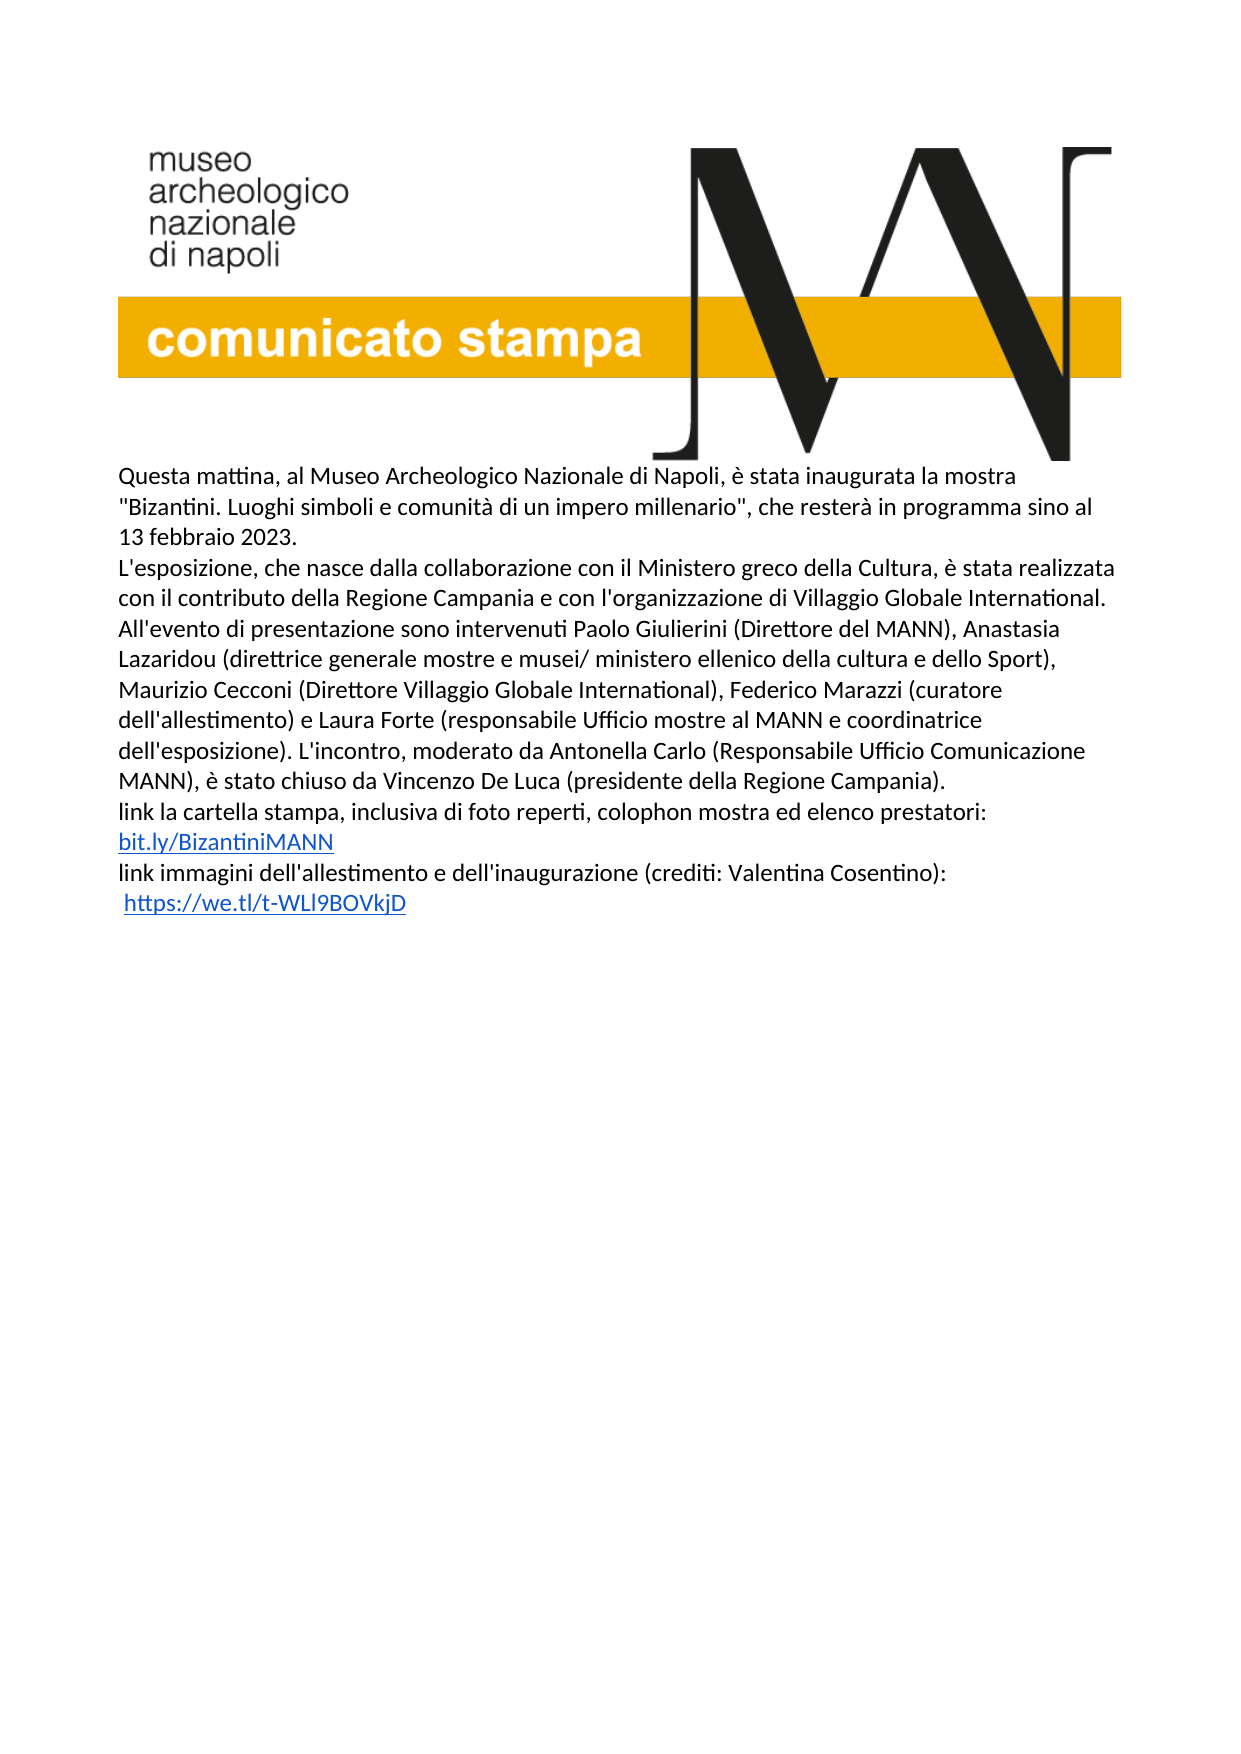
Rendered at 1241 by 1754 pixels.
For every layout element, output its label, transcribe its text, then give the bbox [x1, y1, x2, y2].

text link la cartella stampa, inclusiva di foto reperti, colophon mostra ed elenco prestatori: [118, 796, 1122, 827]
text https://we.tl/t-WLl9BOVkjD [118, 888, 1122, 918]
text bit.ly/BizantiniMANN [118, 827, 1122, 857]
text Questa mattina, al Museo Archeologico Nazionale di Napoli, è stata inaugurata la mostra "Bizantini. Luoghi simboli e comunità di un impero millenario", che resterà in programma sino al 13 febbraio 2023. L'esposizione, che nasce dalla collaborazione con il Ministero greco della Cultura, è stata realizzata con il contributo della Regione Campania e con l'organizzazione di Villaggio Globale International. All'evento di presentazione sono intervenuti Paolo Giulierini (Direttore del MANN), Anastasia Lazaridou (direttrice generale mostre e musei/ ministero ellenico della cultura e dello Sport), Maurizio Cecconi (Direttore Villaggio Globale International), Federico Marazzi (curatore dell'allestimento) e Laura Forte (responsabile Ufficio mostre al MANN e coordinatrice dell'esposizione). L'incontro, moderato da Antonella Carlo (Responsabile Ufficio Comunicazione MANN), è stato chiuso da Vincenzo De Luca (presidente della Regione Campania). [118, 461, 1122, 796]
text link immagini dell'allestimento e dell'inaugurazione (crediti: Valentina Cosentino): [118, 857, 1122, 888]
picture [118, 147, 1122, 461]
